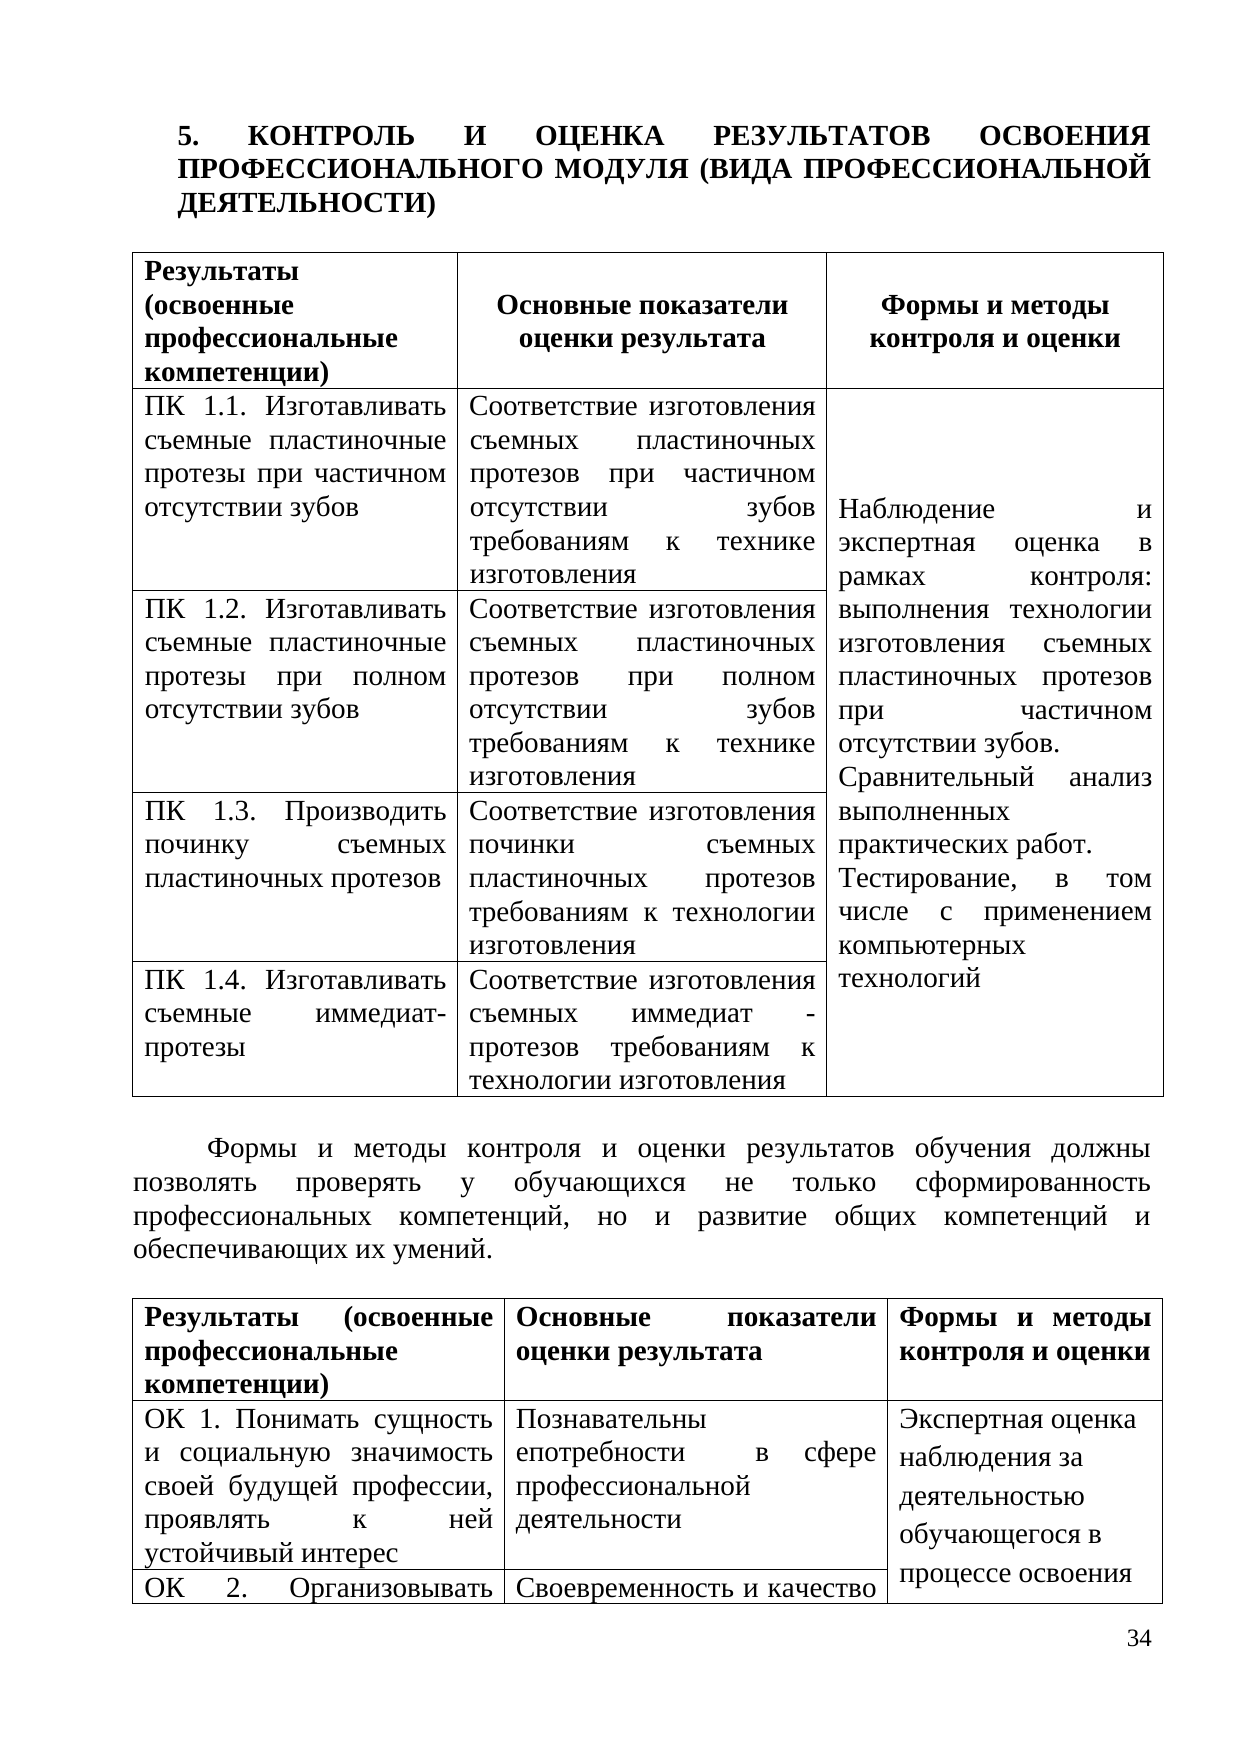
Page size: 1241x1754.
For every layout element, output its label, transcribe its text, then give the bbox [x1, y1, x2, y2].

text 5. КОНТРОЛЬ И ОЦЕНКА РЕЗУЛЬТАТОВ ОСВОЕНИЯ ПРОФЕССИОНАЛЬНОГО МОДУЛЯ (ВИДА ПРОФЕССИОНАЛЬНОЙ ДЕЯТЕЛЬНОСТИ) [177, 118, 1152, 219]
table_cell ОК 1. Понимать сущность и социальную значимость своей будущей профессии, проявлять к ней устойчивый интерес [133, 1401, 504, 1569]
table_cell Соответствие изготовления съемных пластиночных протезов при частичном отсутствии зубов требованиям к технике изготовления [458, 389, 826, 590]
table_header Формы и методы контроля и оценки [888, 1299, 1162, 1400]
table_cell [505, 1570, 887, 1603]
table_header Формы и методы контроля и оценки [827, 253, 1163, 387]
table_cell Соответствие изготовления съемных пластиночных протезов при полном отсутствии зубов требованиям к технике изготовления [458, 591, 826, 792]
table_cell ПК 1.4. Изготавливать съемные иммедиат- протезы [133, 962, 457, 1096]
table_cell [133, 1570, 504, 1603]
table_cell ПК 1.3. Производить починку съемных пластиночных протезов [133, 793, 457, 961]
table_header Результаты (освоенные профессиональные компетенции) [133, 1299, 504, 1400]
table_cell Наблюдение и экспертная оценка в рамках контроля: выполнения технологии изготовления съемных пластиночных протезов при частичном отсутствии зубов. Сравнительный анализ выполненных практических работ. Тестирование, в том числе с применением компьютерных технологий [827, 389, 1163, 1096]
table_cell Экспертная оценка наблюдения за деятельностью обучающегося в процессе освоения образовательной программы профессионального модуля Изготовление съёмных пластиночных протезов [888, 1401, 1162, 1603]
table_cell Соответствие изготовления съемных иммедиат - протезов требованиям к технологии изготовления [458, 962, 826, 1096]
table_cell ПК 1.1. Изготавливать съемные пластиночные протезы при частичном отсутствии зубов [133, 389, 457, 590]
table_header Результаты (освоенные профессиональные компетенции) [133, 253, 457, 387]
table_cell Соответствие изготовления починки съемных пластиночных протезов требованиям к технологии изготовления [458, 793, 826, 961]
table_header Основные показатели оценки результата [505, 1299, 887, 1400]
text Формы и методы контроля и оценки результатов обучения должны позволять проверять у обучающихся не только сформированность профессиональных компетенций, но и развитие общих компетенций и обеспечивающих их умений. [133, 1131, 1152, 1265]
table_cell Познавательныепотребности в сфере профессиональной деятельности [505, 1401, 887, 1569]
table_header Основные показатели оценки результата [458, 253, 826, 387]
table_cell ПК 1.2. Изготавливать съемные пластиночные протезы при полном отсутствии зубов [133, 591, 457, 792]
